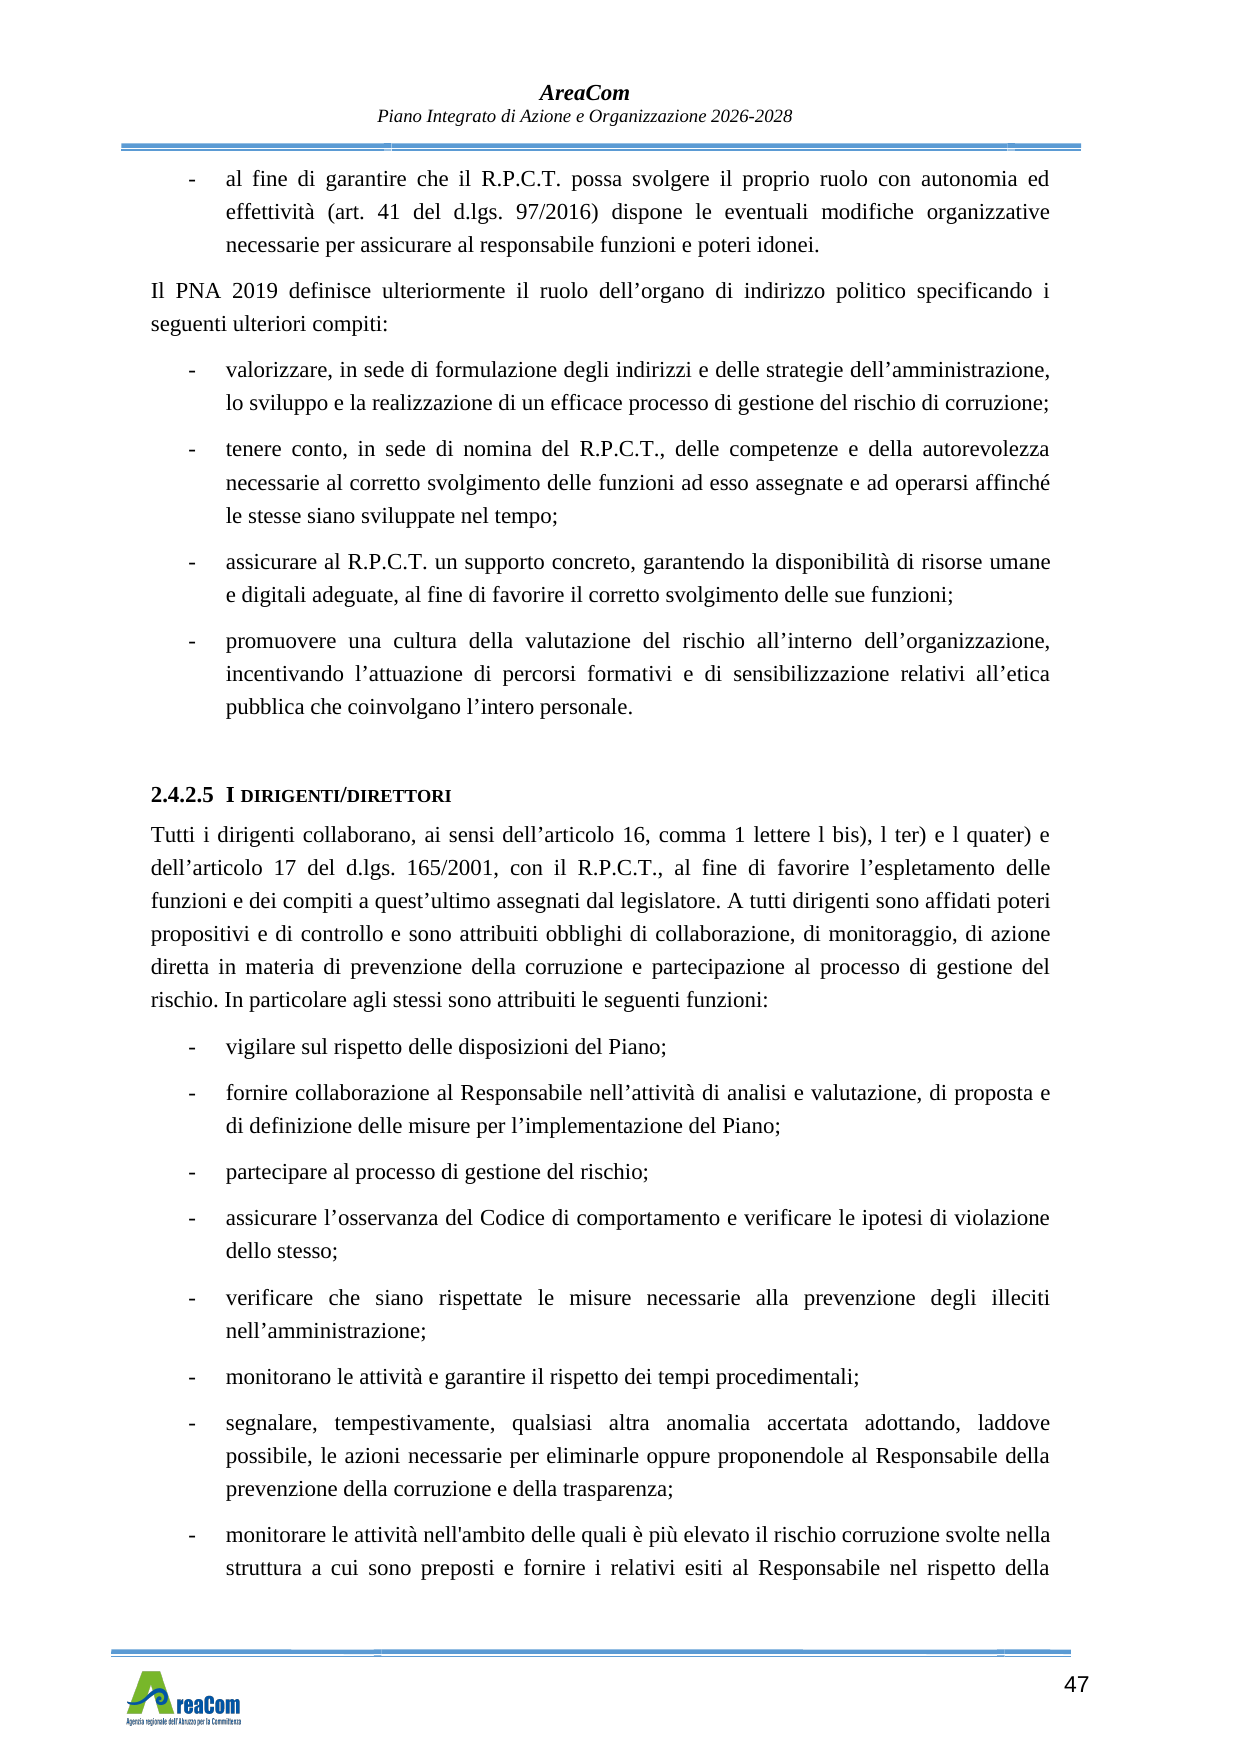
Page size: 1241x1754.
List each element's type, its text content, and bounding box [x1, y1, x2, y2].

list assicurare l’osservanza del Codice di comportamento e verificare le ipotesi di violazione dello stesso; [188, 1204, 1052, 1264]
list segnalare, tempestivamente, qualsiasi altra anomalia accertata adottando, laddove possibile, le azioni necessarie per eliminarle oppure proponendole al Responsabile della prevenzione della corruzione e della trasparenza; [188, 1409, 1052, 1502]
list verificare che siano rispettate le misure necessarie alla prevenzione degli illeciti nell’amministrazione; [188, 1283, 1052, 1343]
subtitle I dirigenti/direttori [151, 782, 1065, 808]
list al fine di garantire che il R.P.C.T. possa svolgere il proprio ruolo con autonomia ed effettività (art. 41 del d.lgs. 97/2016) dispone le eventuali modifiche organizzative necessarie per assicurare al responsabile funzioni e poteri idonei. [188, 164, 1052, 257]
list partecipare al processo di gestione del rischio; [188, 1158, 1052, 1184]
text Il PNA 2019 definisce ulteriormente il ruolo dell’organo di indirizzo politico specificando i seguenti ulteriori compiti: [151, 277, 1052, 336]
list monitorano le attività e garantire il rispetto dei tempi procedimentali; [188, 1363, 1052, 1389]
picture [121, 1668, 247, 1728]
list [188, 1521, 1052, 1581]
list tenere conto, in sede di nomina del R.P.C.T., delle competenze e della autorevolezza necessarie al corretto svolgimento delle funzioni ad esso assegnate e ad operarsi affinché le stesse siano sviluppate nel tempo; [188, 436, 1052, 528]
list promuovere una cultura della valutazione del rischio all’interno dell’organizzazione, incentivando l’attuazione di percorsi formativi e di sensibilizzazione relativi all’etica pubblica che coinvolgano l’intero personale. [188, 627, 1052, 720]
list fornire collaborazione al Responsabile nell’attività di analisi e valutazione, di proposta e di definizione delle misure per l’implementazione del Piano; [188, 1079, 1052, 1138]
text Tutti i dirigenti collaborano, ai sensi dell’articolo 16, comma 1 lettere l bis), l ter) e l quater) e dell’articolo 17 del d.lgs. 165/2001, con il R.P.C.T., al fine di favorire l’espletamento delle funzioni e dei compiti a quest’ultimo assegnati dal legislatore. A tutti dirigenti sono affidati poteri propositivi e di controllo e sono attribuiti obblighi di collaborazione, di monitoraggio, di azione diretta in materia di prevenzione della corruzione e partecipazione al processo di gestione del rischio. In particolare agli stessi sono attribuiti le seguenti funzioni: [151, 821, 1052, 1013]
list valorizzare, in sede di formulazione degli indirizzi e delle strategie dell’amministrazione, lo sviluppo e la realizzazione di un efficace processo di gestione del rischio di corruzione; [188, 356, 1052, 416]
list assicurare al R.P.C.T. un supporto concreto, garantendo la disponibilità di risorse umane e digitali adeguate, al fine di favorire il corretto svolgimento delle sue funzioni; [188, 548, 1052, 607]
list vigilare sul rispetto delle disposizioni del Piano; [188, 1033, 1052, 1059]
